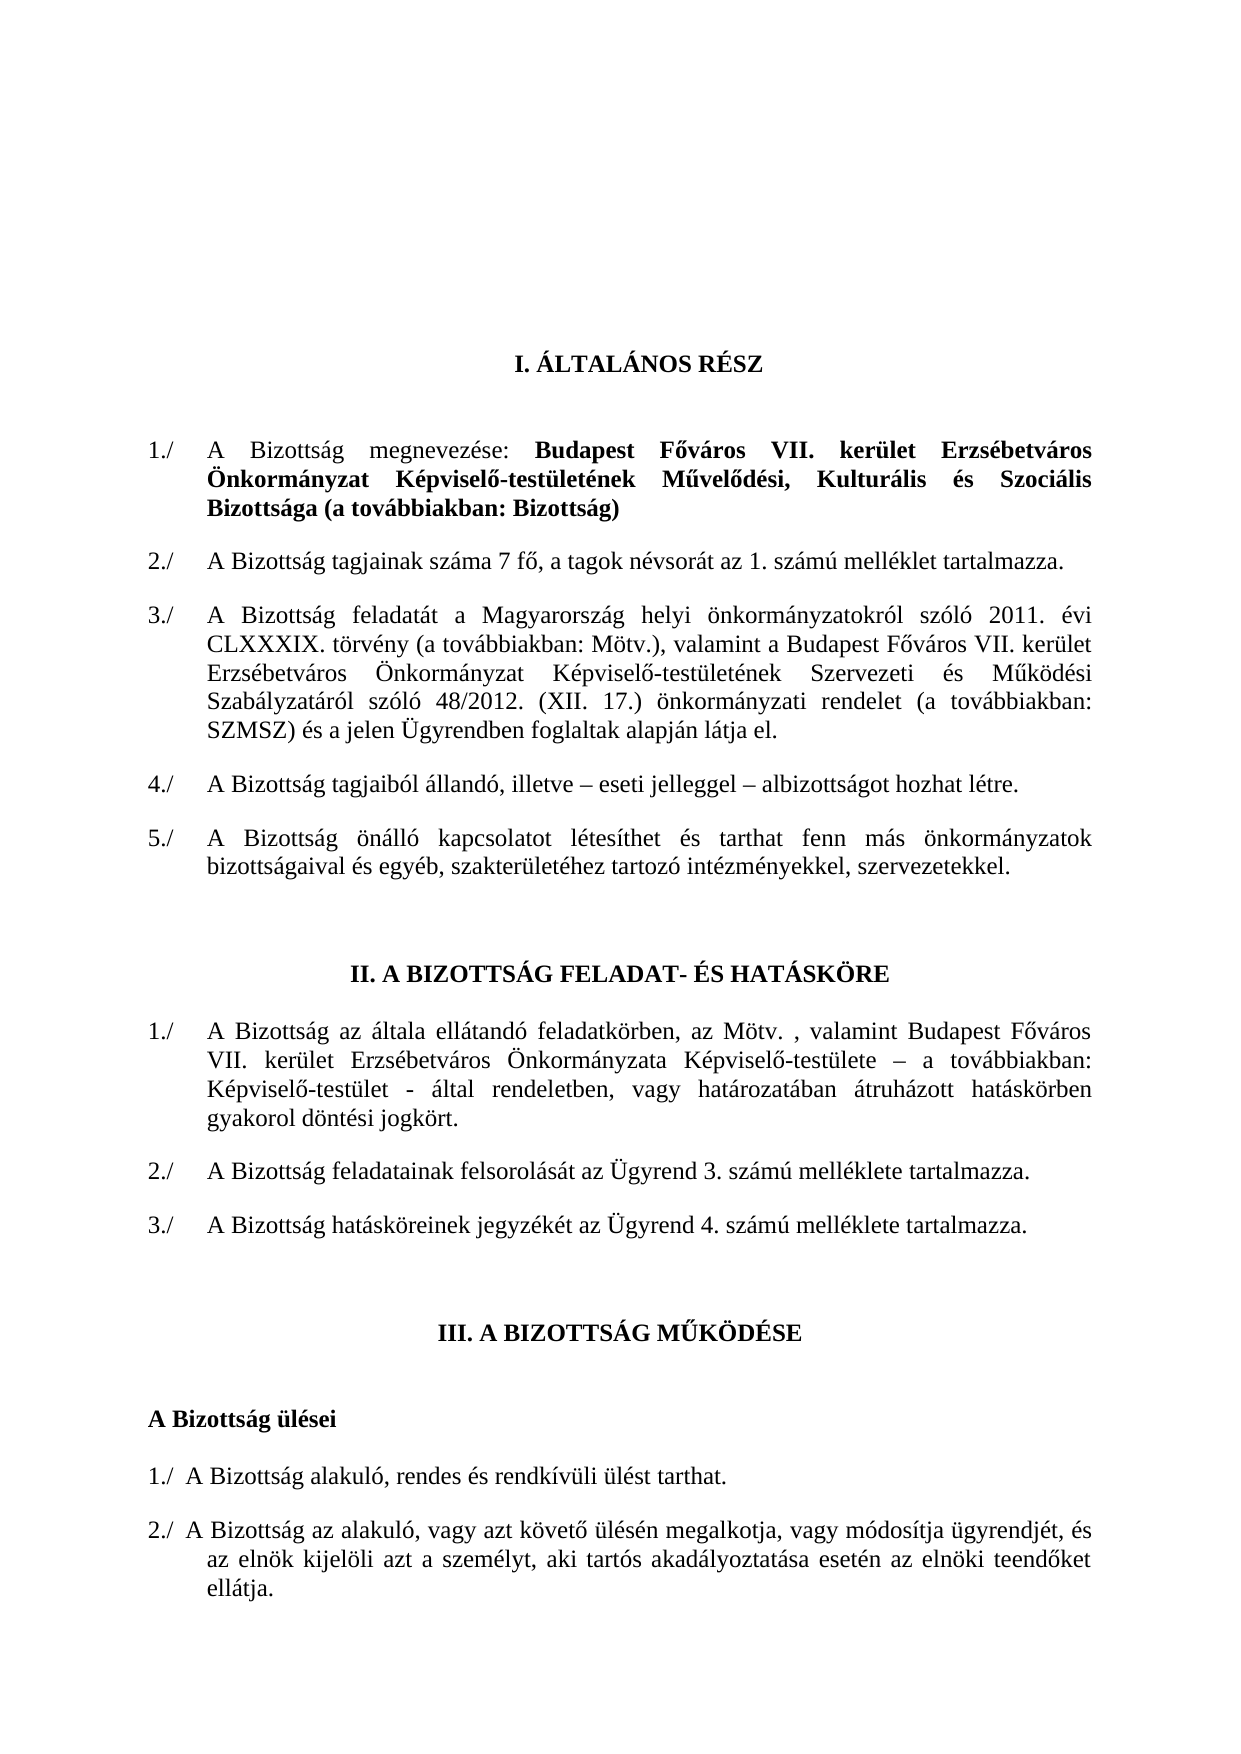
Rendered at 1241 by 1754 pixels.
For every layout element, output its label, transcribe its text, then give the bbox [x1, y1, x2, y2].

list A Bizottság alakuló, rendes és rendkívüli ülést tarthat. [148, 1461, 1093, 1490]
list A Bizottság feladatainak felsorolását az Ügyrend 3. számú melléklete tartalmazza. [148, 1156, 1093, 1185]
text I. Általános rész [185, 349, 1093, 378]
text A Bizottság ülései [148, 1404, 1093, 1433]
list A Bizottság tagjainak száma 7 fő, a tagok névsorát az 1. számú melléklet tartalmazza. [148, 546, 1093, 575]
text III. A BIZOTTSÁG MŰKÖDÉSE [148, 1318, 1093, 1346]
list A Bizottság feladatát a Magyarország helyi önkormányzatokról szóló 2011. évi CLXXXIX. törvény (a továbbiakban: Mötv.), valamint a Budapest Főváros VII. kerület Erzsébetváros Önkormányzat Képviselő-testületének Szervezeti és Működési Szabályzatáról szóló 48/2012. (XII. 17.) önkormányzati rendelet (a továbbiakban: SZMSZ) és a jelen Ügyrendben foglaltak alapján látja el. [148, 600, 1093, 744]
list A Bizottság az alakuló, vagy azt követő ülésén megalkotja, vagy módosítja ügyrendjét, és az elnök kijelöli azt a személyt, aki tartós akadályoztatása esetén az elnöki teendőket ellátja. [148, 1515, 1093, 1601]
list A Bizottság önálló kapcsolatot létesíthet és tarthat fenn más önkormányzatok bizottságaival és egyéb, szakterületéhez tartozó intézményekkel, szervezetekkel. [148, 823, 1093, 880]
list A Bizottság hatásköreinek jegyzékét az Ügyrend 4. számú melléklete tartalmazza. [148, 1210, 1093, 1239]
list A Bizottság az általa ellátandó feladatkörben, az Mötv. , valamint Budapest Főváros VII. kerület Erzsébetváros Önkormányzata Képviselő-testülete – a továbbiakban: Képviselő-testület - által rendeletben, vagy határozatában átruházott hatáskörben gyakorol döntési jogkört. [148, 1016, 1093, 1131]
list A Bizottság megnevezése: Budapest Főváros VII. kerület Erzsébetváros Önkormányzat Képviselő-testületének Művelődési, Kulturális és Szociális Bizottsága (a továbbiakban: Bizottság) [148, 435, 1093, 521]
text II. A Bizottság feladat- és Hatásköre [148, 959, 1093, 988]
list A Bizottság tagjaiból állandó, illetve – eseti jelleggel – albizottságot hozhat létre. [148, 769, 1093, 798]
